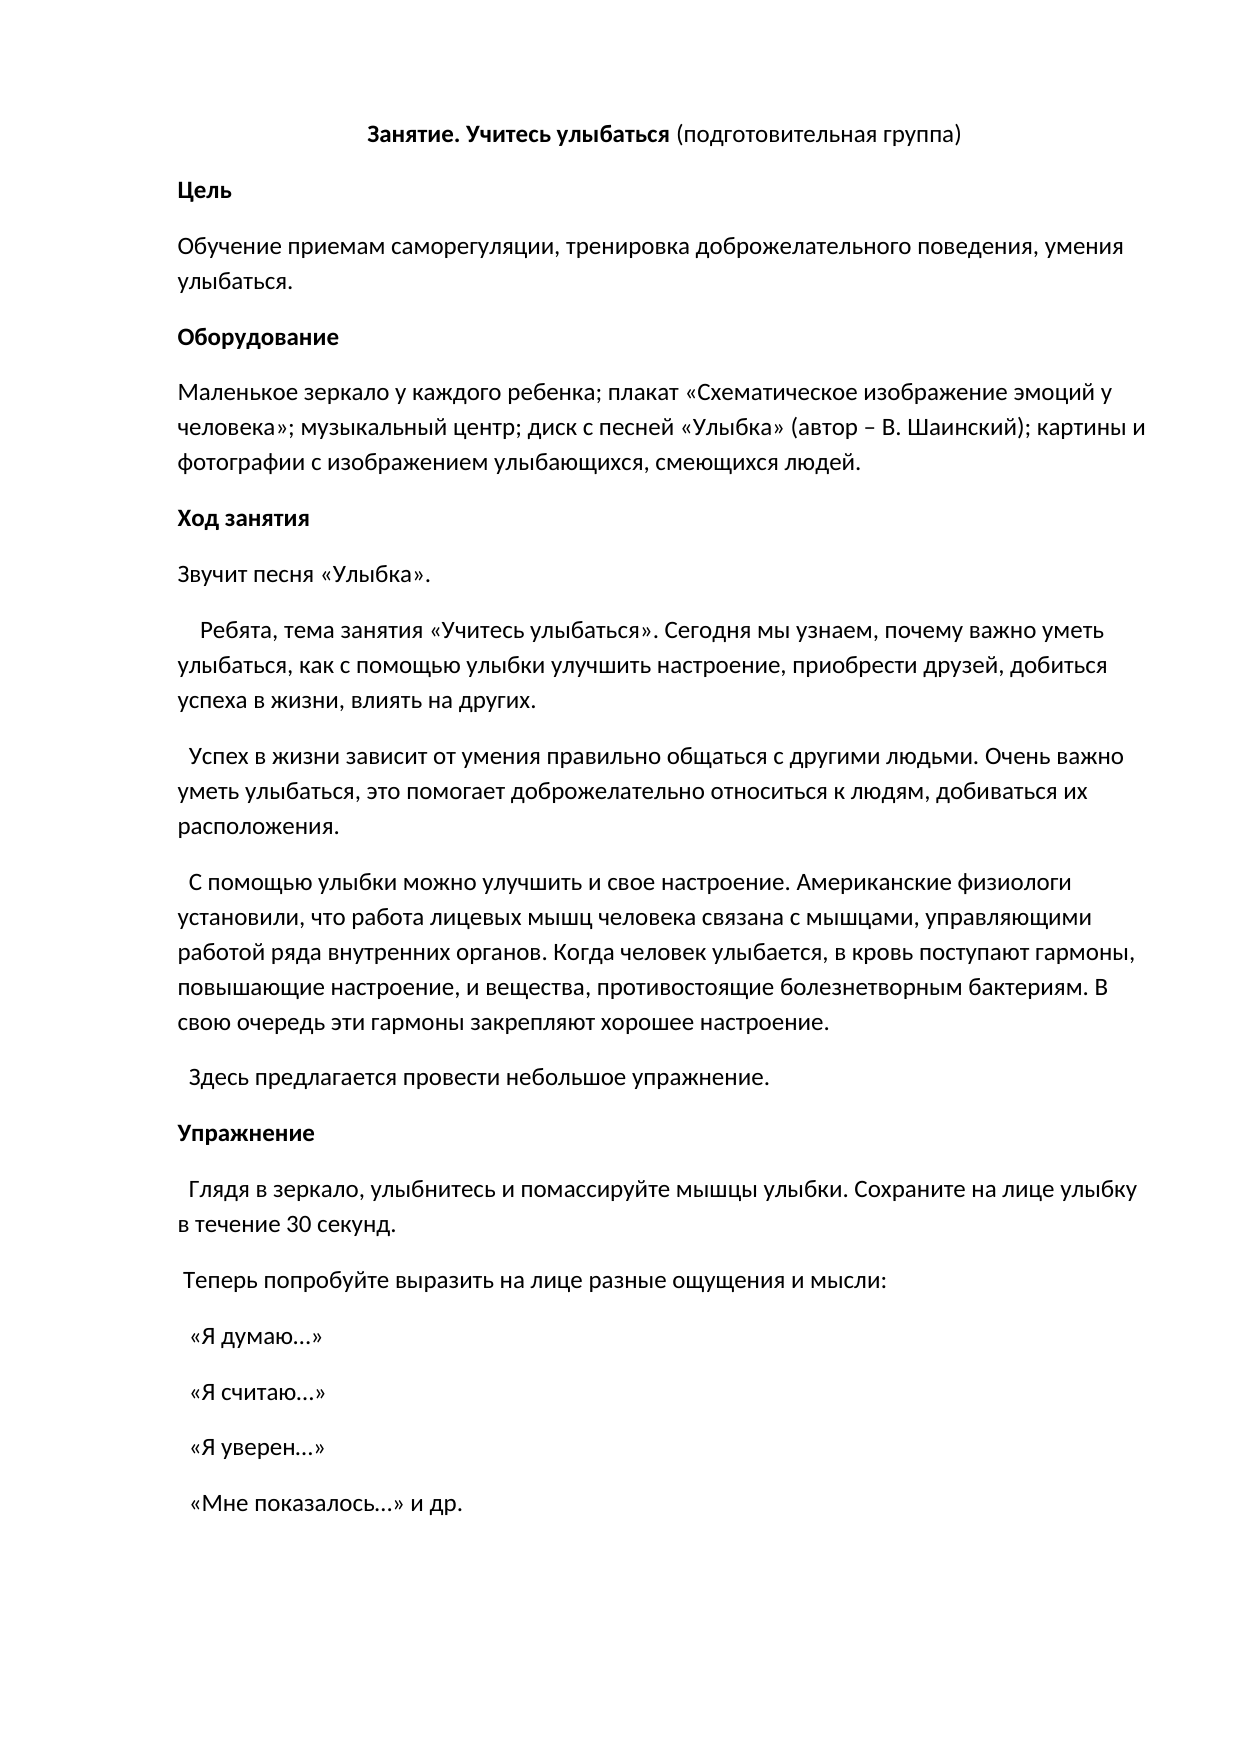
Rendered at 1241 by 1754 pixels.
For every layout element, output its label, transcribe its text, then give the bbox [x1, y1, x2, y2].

text Теперь попробуйте выразить на лице разные ощущения и мысли: [177, 1264, 1152, 1294]
text Упражнение [177, 1117, 1152, 1148]
text «Мне показалось…» и др. [177, 1487, 1152, 1518]
text С помощью улыбки можно улучшить и свое настроение. Американские физиологи установили, что работа лицевых мышц человека связана с мышцами, управляющими работой ряда внутренних органов. Когда человек улыбается, в кровь поступают гармоны, повышающие настроение, и вещества, противостоящие болезнетворным бактериям. В свою очередь эти гармоны закрепляют хорошее настроение. [177, 866, 1152, 1036]
text Звучит песня «Улыбка». [177, 558, 1152, 589]
text Занятие. Учитесь улыбаться (подготовительная группа) [177, 118, 1152, 149]
text Ребята, тема занятия «Учитесь улыбаться». Сегодня мы узнаем, почему важно уметь улыбаться, как с помощью улыбки улучшить настроение, приобрести друзей, добиться успеха в жизни, влиять на других. [177, 614, 1152, 714]
text Глядя в зеркало, улыбнитесь и помассируйте мышцы улыбки. Сохраните на лице улыбку в течение 30 секунд. [177, 1173, 1152, 1239]
text Здесь предлагается провести небольшое упражнение. [177, 1061, 1152, 1092]
text «Я считаю…» [177, 1376, 1152, 1406]
text Маленькое зеркало у каждого ребенка; плакат «Схематическое изображение эмоций у человека»; музыкальный центр; диск с песней «Улыбка» (автор – В. Шаинский); картины и фотографии с изображением улыбающихся, смеющихся людей. [177, 376, 1152, 477]
text Цель [177, 174, 1152, 204]
text Успех в жизни зависит от умения правильно общаться с другими людьми. Очень важно уметь улыбаться, это помогает доброжелательно относиться к людям, добиваться их расположения. [177, 740, 1152, 840]
text Обучение приемам саморегуляции, тренировка доброжелательного поведения, умения улыбаться. [177, 230, 1152, 295]
text «Я думаю…» [177, 1320, 1152, 1350]
text Оборудование [177, 321, 1152, 351]
text Ход занятия [177, 502, 1152, 533]
text «Я уверен…» [177, 1431, 1152, 1462]
